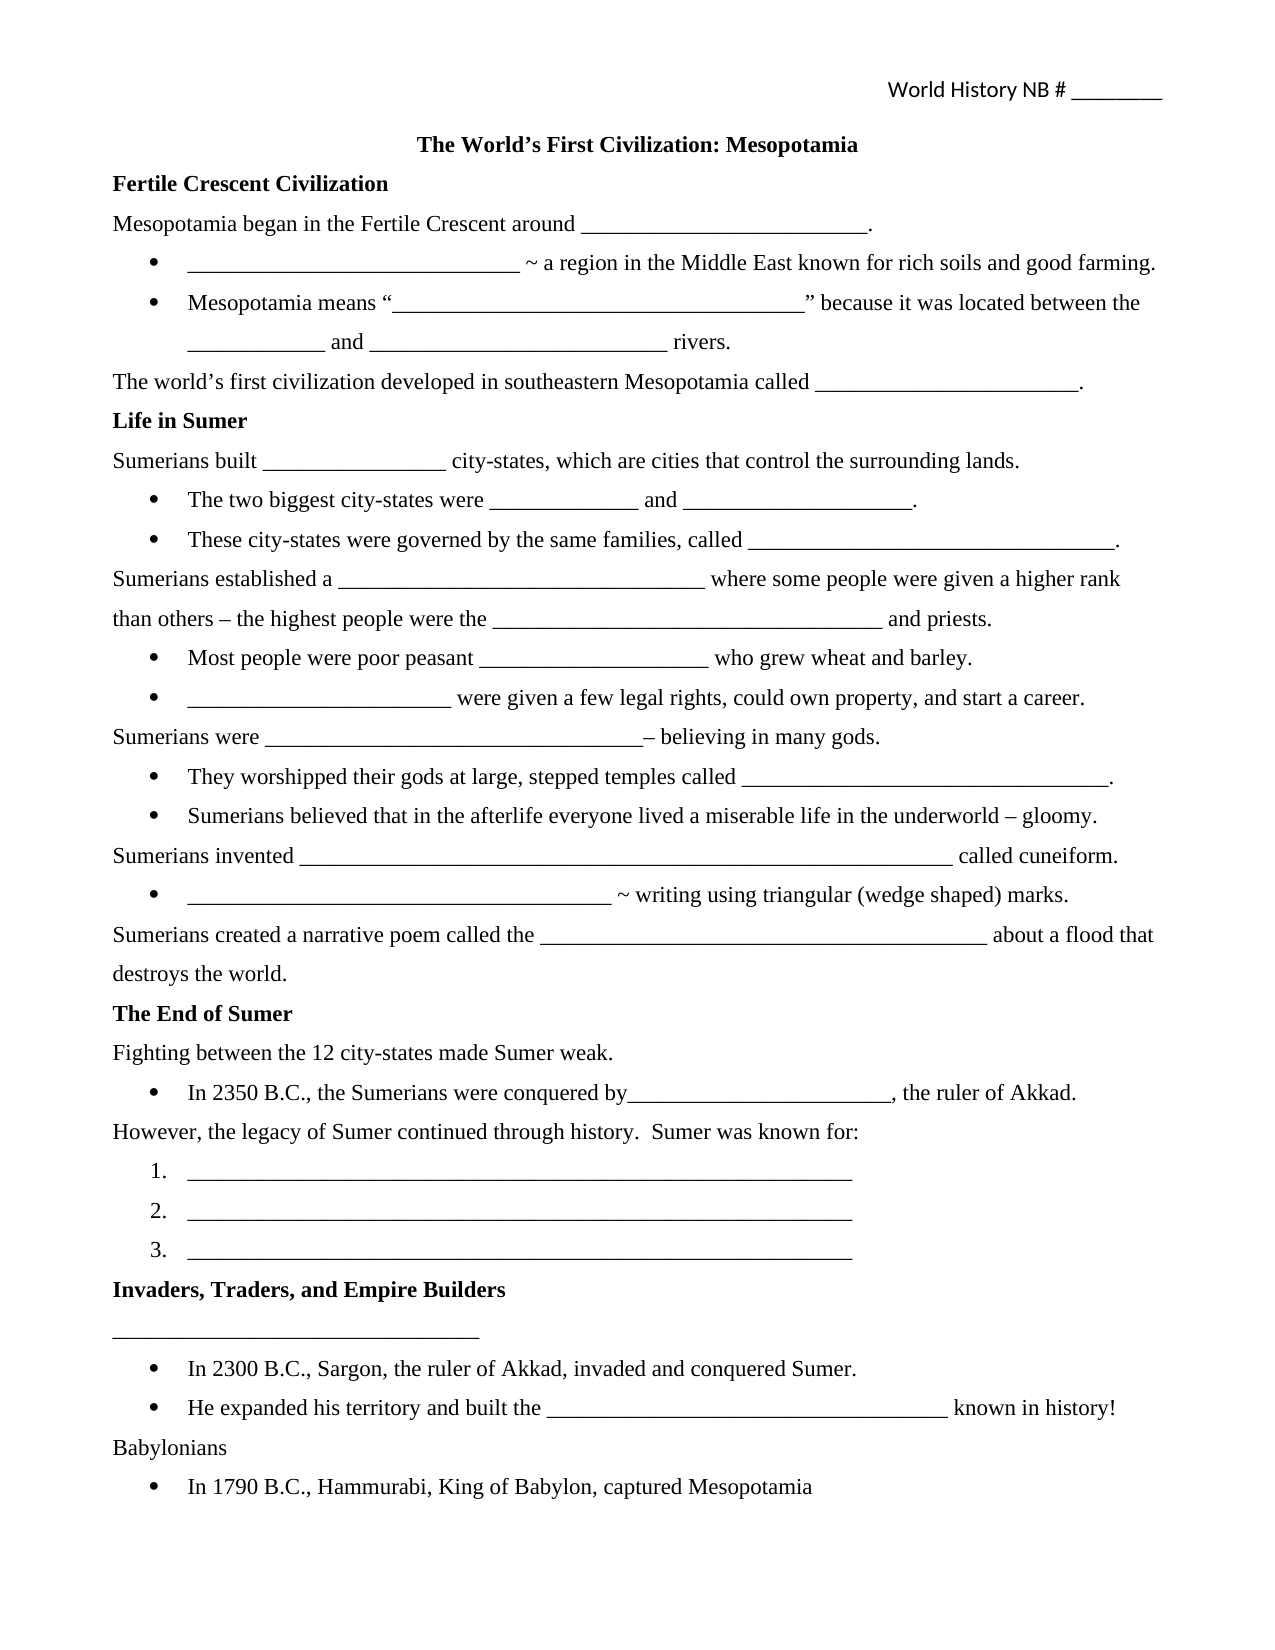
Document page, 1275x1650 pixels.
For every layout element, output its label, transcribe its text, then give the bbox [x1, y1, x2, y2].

list These city-states were governed by the same families, called ________________________________. [150, 526, 1162, 552]
list In 2300 B.C., Sargon, the ruler of Akkad, invaded and conquered Sumer. [150, 1355, 1162, 1381]
list In 2350 B.C., the Sumerians were conquered by_______________________, the ruler of Akkad. [150, 1078, 1162, 1105]
list _____________________________ ~ a region in the Middle East known for rich soils and good farming. [150, 249, 1162, 276]
list _____________________________________ ~ writing using triangular (wedge shaped) marks. [150, 881, 1162, 907]
text Sumerians invented _________________________________________________________ called cuneiform. [112, 842, 1162, 868]
list Most people were poor peasant ____________________ who grew wheat and barley. [150, 644, 1162, 671]
text Sumerians established a ________________________________ where some people were given a higher rank than others – the highest people were the __________________________________ and priests. [112, 565, 1162, 631]
text Fertile Crescent Civilization [112, 171, 1162, 197]
text Sumerians built ________________ city-states, which are cities that control the surrounding lands. [112, 447, 1162, 473]
text ________________________________ [112, 1315, 1162, 1342]
text Mesopotamia began in the Fertile Crescent around _________________________. [112, 210, 1162, 236]
text The World’s First Civilization: Mesopotamia [112, 131, 1162, 157]
list The two biggest city-states were _____________ and ____________________. [150, 486, 1162, 513]
text Babylonians [112, 1434, 1162, 1460]
list They worshipped their gods at large, stepped temples called ________________________________. [150, 763, 1162, 789]
text However, the legacy of Sumer continued through history. Sumer was known for: [112, 1118, 1162, 1144]
text Fighting between the 12 city-states made Sumer weak. [112, 1039, 1162, 1065]
list Mesopotamia means “____________________________________” because it was located between the ____________ and __________________________ rivers. [150, 289, 1162, 355]
list _______________________ were given a few legal rights, could own property, and start a career. [150, 684, 1162, 710]
list He expanded his territory and built the ___________________________________ known in history! [150, 1394, 1162, 1421]
text Sumerians created a narrative poem called the _______________________________________ about a flood that destroys the world. [112, 921, 1162, 986]
list __________________________________________________________ [150, 1157, 1162, 1184]
text Sumerians were _________________________________– believing in many gods. [112, 723, 1162, 749]
list __________________________________________________________ [150, 1236, 1162, 1263]
list Sumerians believed that in the afterlife everyone lived a miserable life in the underworld – gloomy. [150, 802, 1162, 828]
text The world’s first civilization developed in southeastern Mesopotamia called _______________________. [112, 368, 1162, 394]
text Invaders, Traders, and Empire Builders [112, 1276, 1162, 1302]
list In 1790 B.C., Hammurabi, King of Babylon, captured Mesopotamia [150, 1473, 1162, 1500]
text Life in Sumer [112, 407, 1162, 434]
list __________________________________________________________ [150, 1197, 1162, 1223]
text The End of Sumer [112, 999, 1162, 1026]
